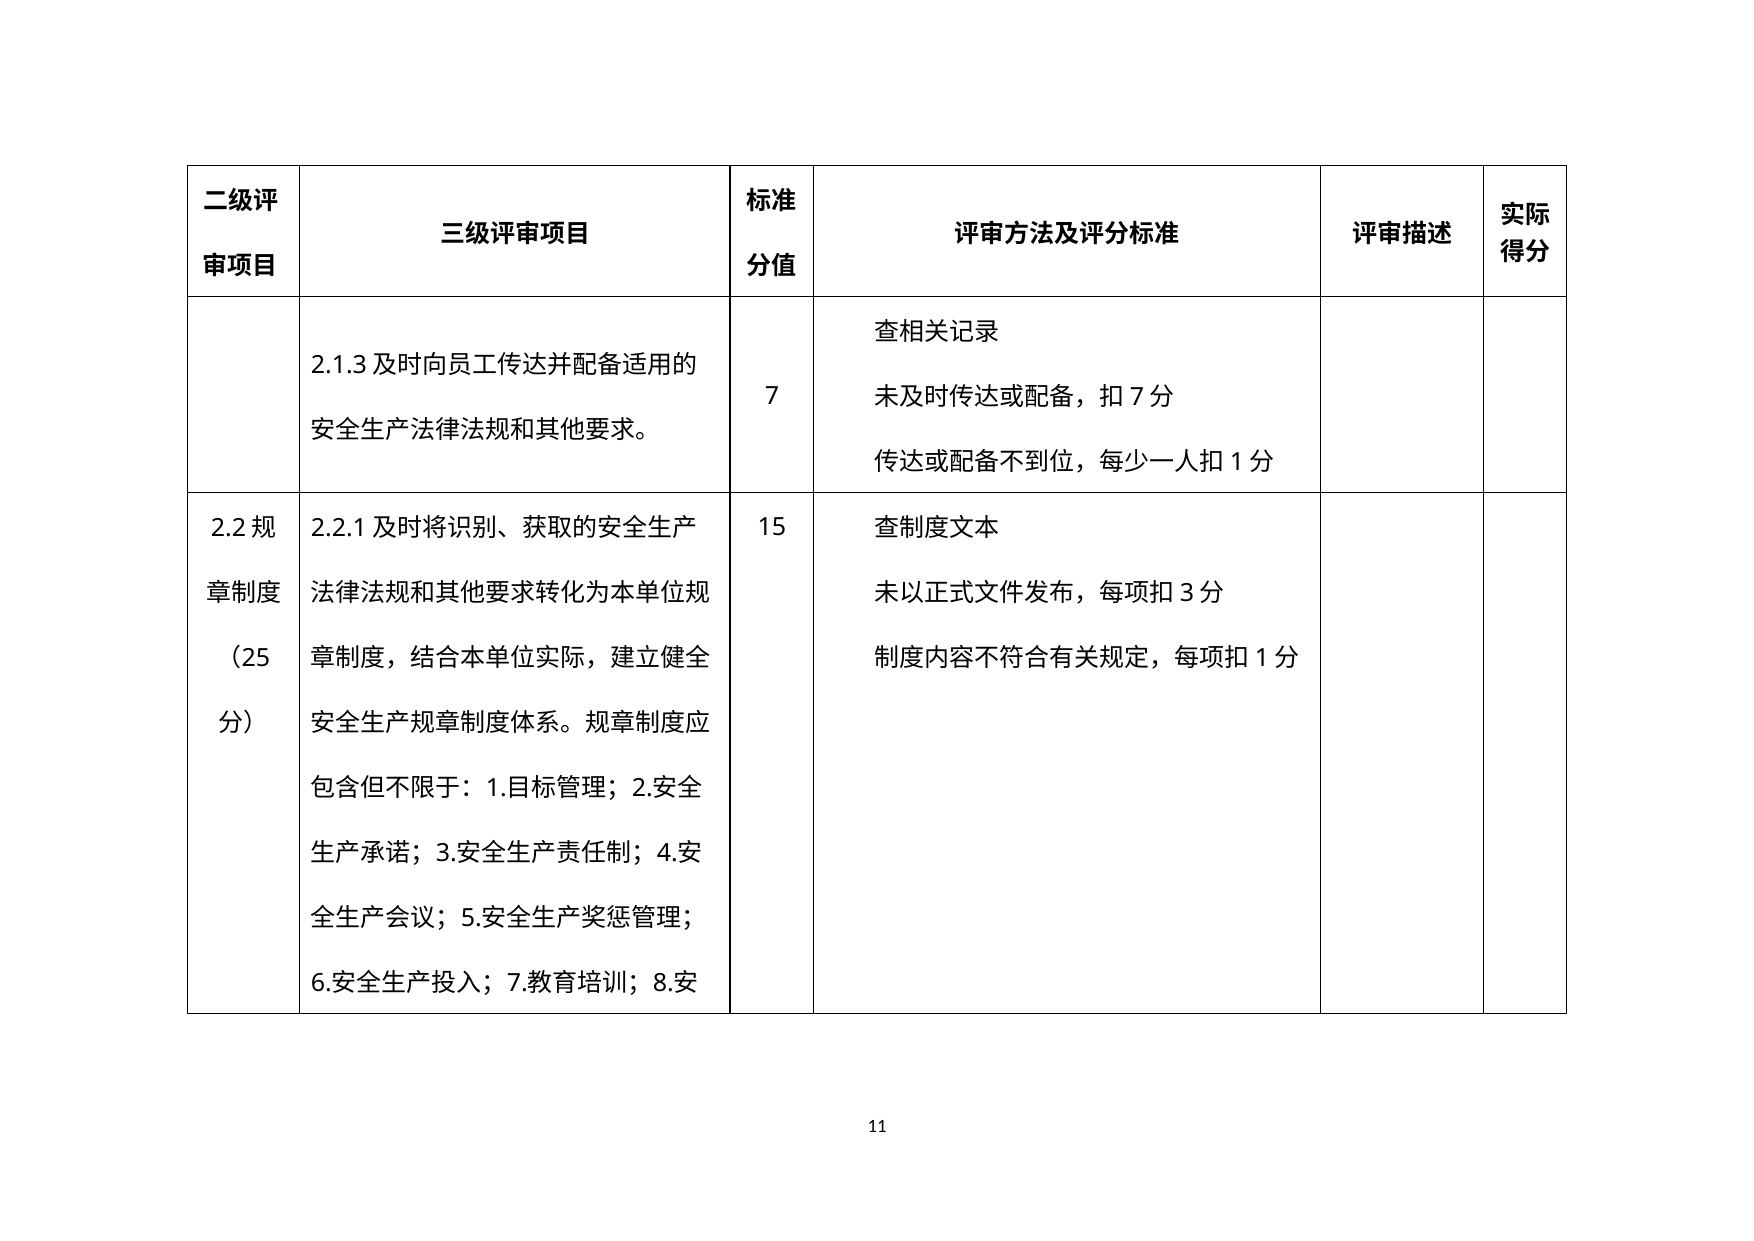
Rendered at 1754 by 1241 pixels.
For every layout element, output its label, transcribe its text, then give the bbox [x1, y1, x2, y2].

table_header 二级评审项目 [188, 166, 299, 296]
table_header 实际得分 [1484, 166, 1566, 296]
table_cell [300, 493, 729, 1013]
table_cell [1484, 297, 1566, 492]
table_header 评审方法及评分标准 [814, 166, 1320, 296]
table_cell [1484, 493, 1566, 1013]
table_cell 2.1.3及时向员工传达并配备适用的安全生产法律法规和其他要求。 [300, 297, 729, 492]
table_cell 查相关记录 未及时传达或配备，扣7分 传达或配备不到位，每少一人扣1分 [814, 297, 1320, 492]
table_cell [1321, 297, 1483, 492]
table_header 评审描述 [1321, 166, 1483, 296]
table_header 标准分值 [731, 166, 813, 296]
table_cell 15 [731, 493, 813, 1013]
table_cell 查制度文本 未以正式文件发布，每项扣3分 制度内容不符合有关规定，每项扣1分 [814, 493, 1320, 1013]
table_cell 2.2规章制度（25分） [188, 493, 299, 1013]
table_cell [1321, 493, 1483, 1013]
table_cell 7 [731, 297, 813, 492]
table_header 三级评审项目 [300, 166, 729, 296]
